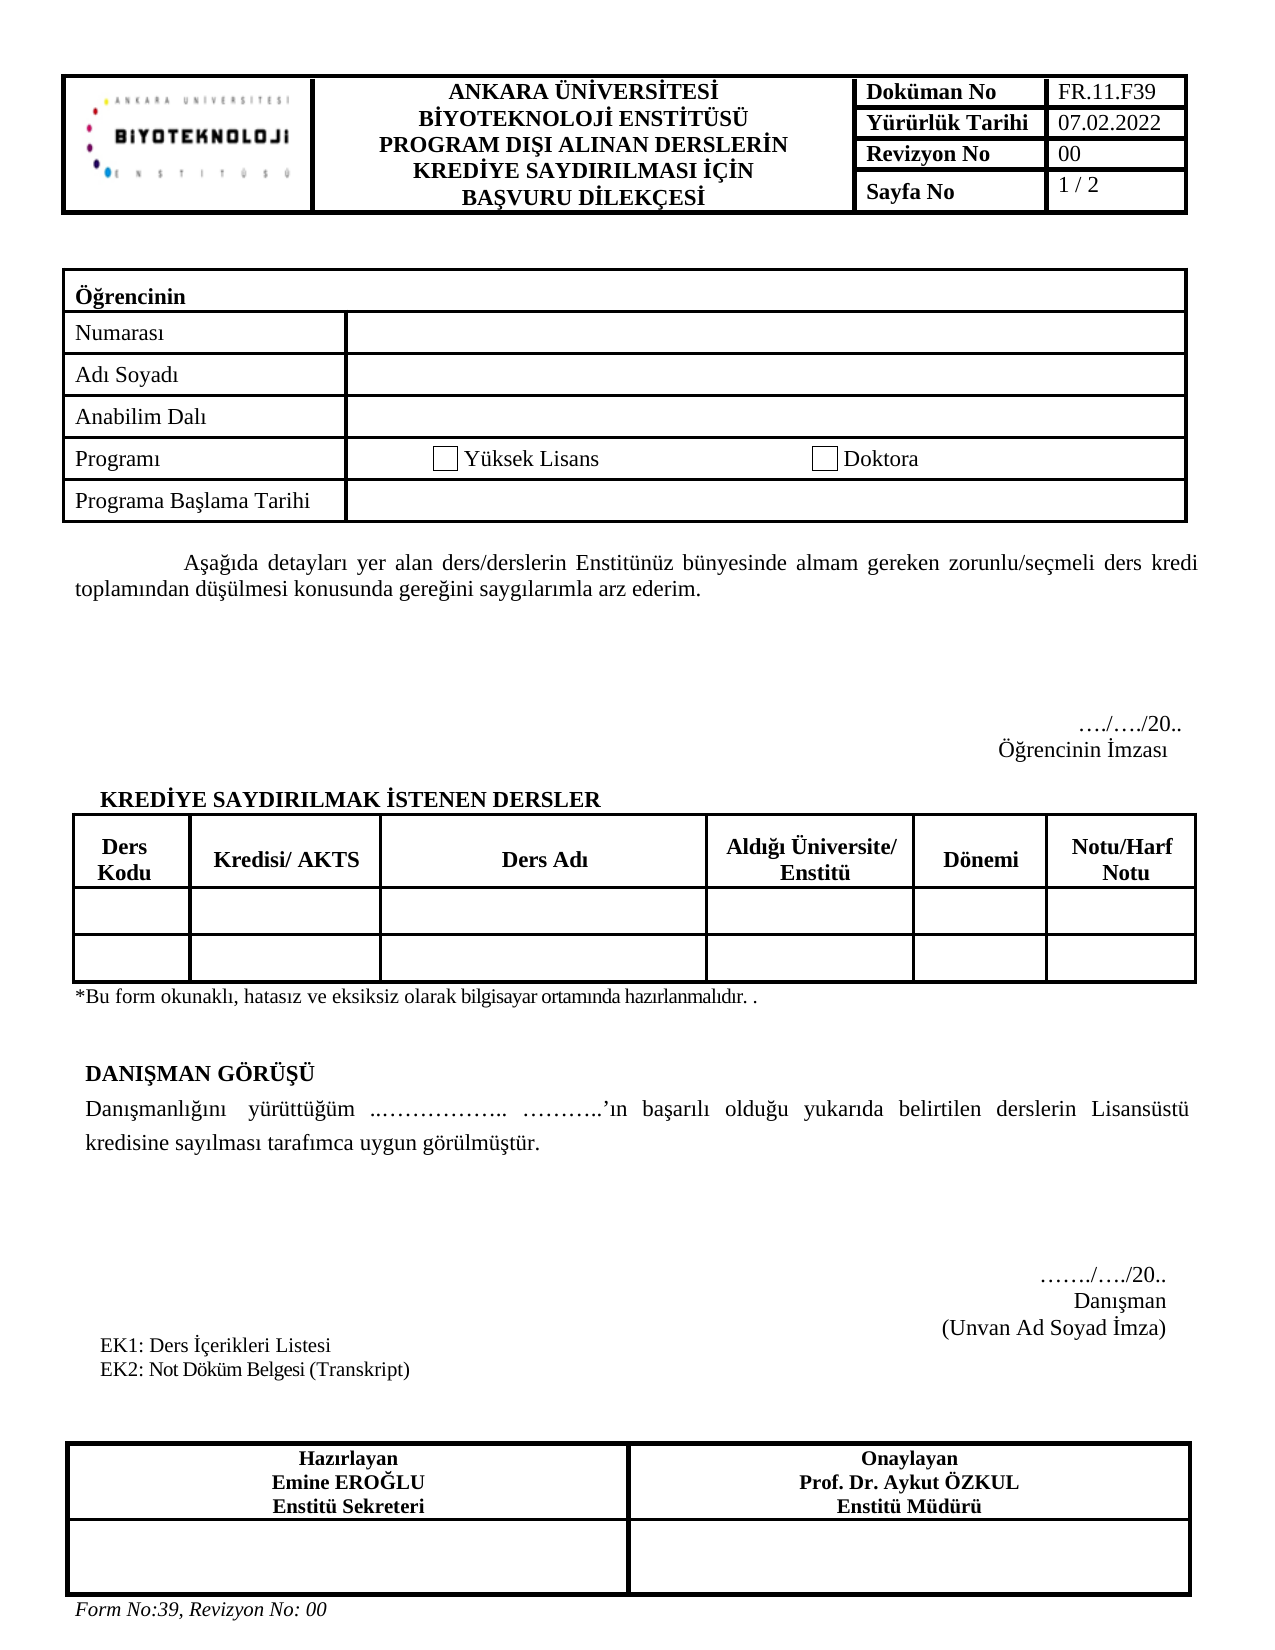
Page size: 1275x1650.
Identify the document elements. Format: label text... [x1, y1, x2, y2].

text Danışmanlığını yürüttüğüm ..…………….. ………..’ın başarılı olduğu yukarıda belirtilen derslerin Lisansüstü kredisine sayılması tarafımca uygun görülmüştür. [85, 1094, 1190, 1155]
table_cell Programa Başlama Tarihi [65, 481, 344, 519]
table_cell [382, 889, 705, 933]
table_cell [348, 397, 1184, 436]
table_cell [1048, 889, 1194, 933]
table_cell [192, 889, 379, 933]
text EK2: Not Döküm Belgesi (Transkript) [100, 1357, 532, 1381]
table_cell Adı Soyadı [65, 355, 344, 393]
table_cell [915, 936, 1045, 980]
table_cell [708, 889, 912, 933]
picture [79, 78, 297, 193]
text DANIŞMAN GÖRÜŞÜ [85, 1060, 1200, 1087]
text Aşağıda detayları yer alan ders/derslerin Enstitünüz bünyesinde almam gereken zorunlu/seçmeli ders kredi toplamından düşülmesi konusunda gereğini saygılarımla arz ederim. [75, 549, 1200, 602]
text KREDİYE SAYDIRILMAK İSTENEN DERSLER [100, 786, 1200, 813]
table_cell Programı [65, 439, 344, 477]
table_cell [192, 936, 379, 980]
table_header Kredisi/ AKTS [192, 816, 379, 886]
table_header Öğrencinin [65, 271, 1184, 309]
table_header Dönemi [915, 816, 1045, 886]
table_header Ders Adı [382, 816, 705, 886]
table_cell [348, 313, 1184, 352]
table_cell [348, 355, 1184, 393]
table_cell [382, 936, 705, 980]
table_cell [708, 936, 912, 980]
table_cell Numarası [65, 313, 344, 352]
table_cell [348, 481, 1184, 519]
table_cell [915, 889, 1045, 933]
text *Bu form okunaklı, hatasız ve eksiksiz olarak bilgisayar ortamında hazırlanmalıdır. . [75, 983, 1200, 1008]
table_cell Yüksek Lisans Doktora [348, 439, 1184, 477]
text EK1: Ders İçerikleri Listesi [100, 1333, 532, 1357]
table_cell [1048, 936, 1194, 980]
table_header Aldığı Üniversite/ Enstitü [708, 816, 912, 886]
table_header Notu/Harf Notu [1048, 816, 1194, 886]
table_cell [75, 889, 188, 933]
table_header Ders Kodu [75, 816, 188, 886]
table_cell Anabilim Dalı [65, 397, 344, 436]
table_cell [75, 936, 188, 980]
